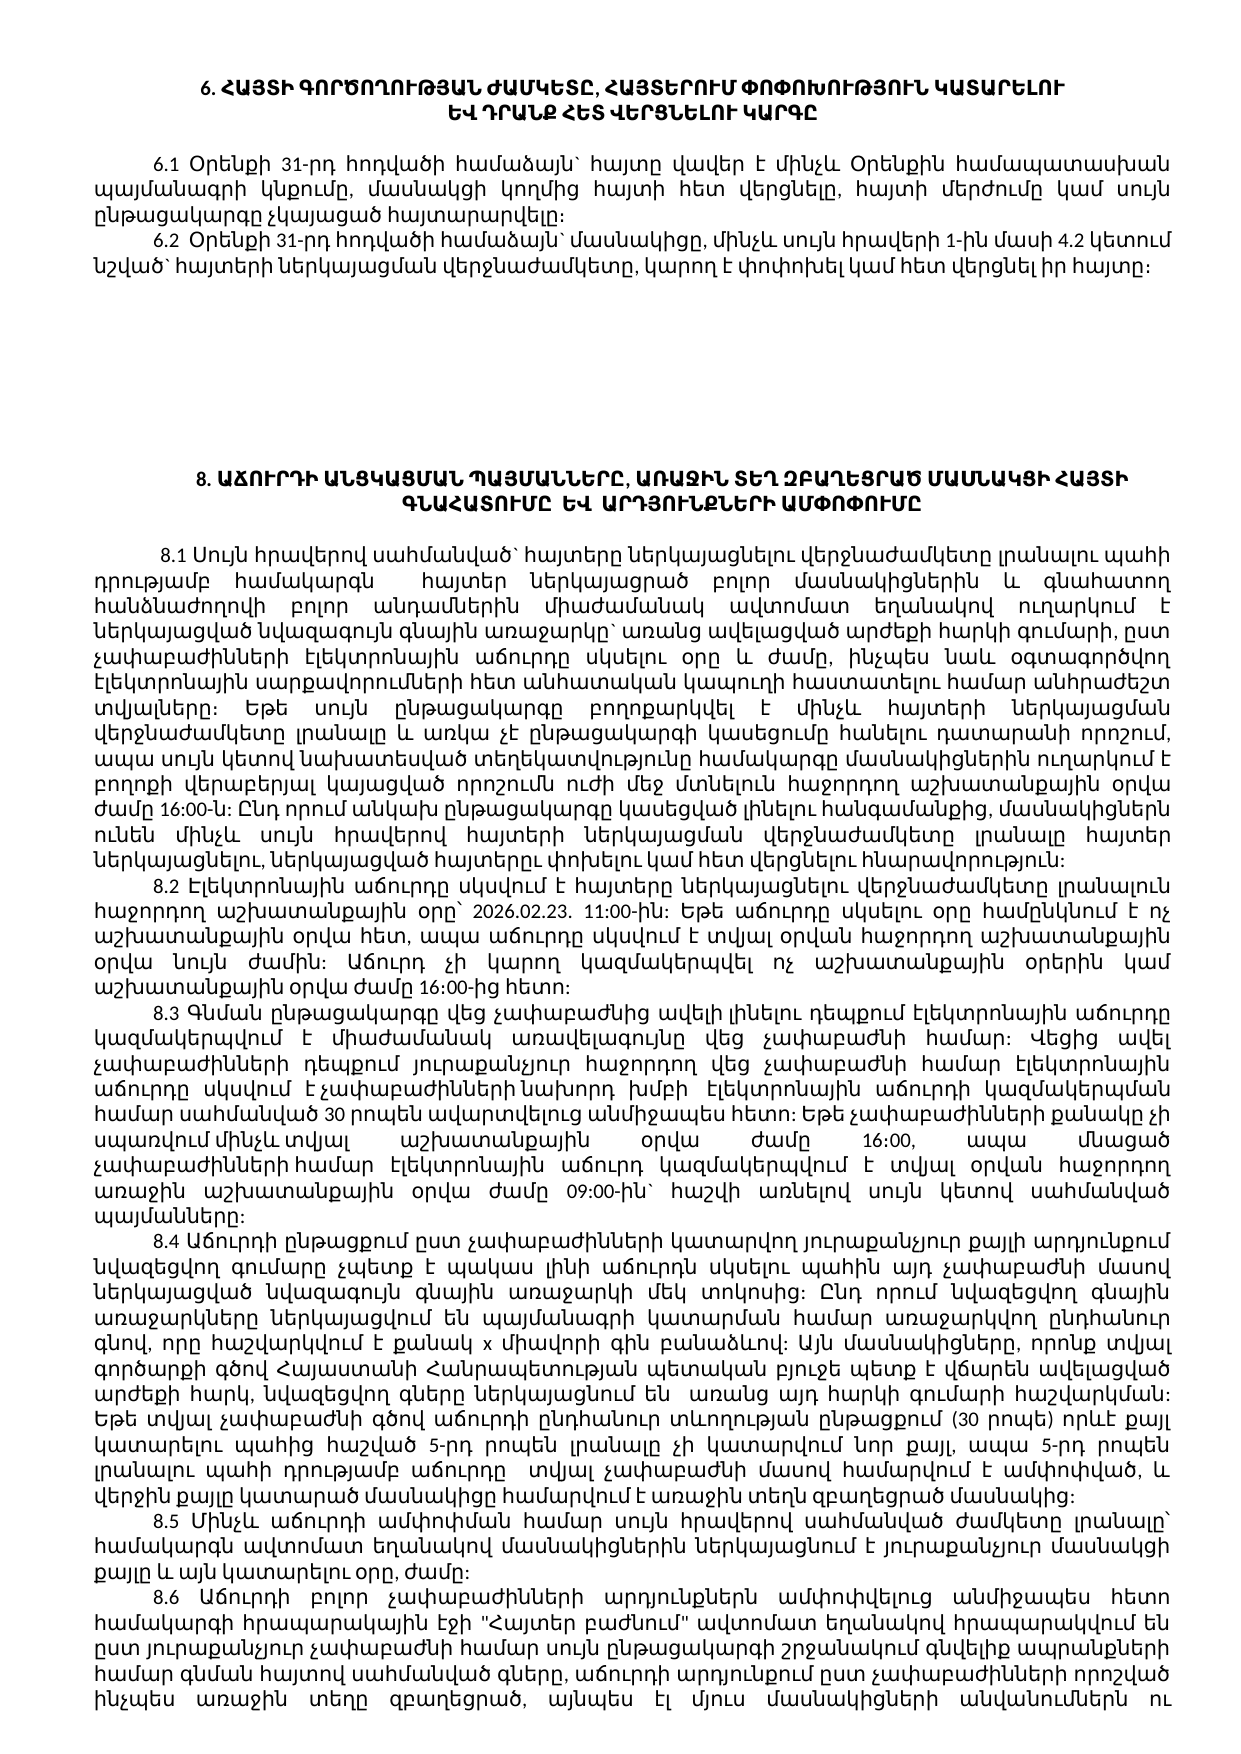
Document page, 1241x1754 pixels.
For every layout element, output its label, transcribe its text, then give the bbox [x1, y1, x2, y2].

text 8.5 Մինչև աճուրդի ամփոփման համար սույն հրավերով սահմանված ժամկետը լրանալը՝ համակարգն ավտոմատ եղանակով մասնակիցներին ներկայացնում է յուրաքանչյուր մասնակցի քայլը և այն կատարելու օրը, ժամը: [94, 1508, 1171, 1584]
text 6.2 Օրենքի 31-րդ հոդվածի համաձայն` մասնակիցը, մինչև սույն հրավերի 1-ին մասի 4.2 կետում նշված` հայտերի ներկայացման վերջնաժամկետը, կարող է փոփոխել կամ հետ վերցնել իր հայտը։ [94, 227, 1171, 278]
text ԳՆԱՀԱՏՈՒՄԸ ԵՎ ԱՐԴՅՈՒՆՔՆԵՐԻ ԱՄՓՈՓՈՒՄԸ [94, 492, 1171, 517]
text 6.1 Օրենքի 31-րդ հոդվածի համաձայն` հայտը վավեր է մինչև Օրենքին համապատասխան պայմանագրի կնքումը, մասնակցի կողմից հայտի հետ վերցնելը, հայտի մերժումը կամ սույն ընթացակարգը չկայացած հայտարարվելը։ [94, 151, 1171, 227]
text 8. ԱՃՈՒՐԴԻ ԱՆՑԿԱՑՄԱՆ ՊԱՅՄԱՆՆԵՐԸ, ԱՌԱՋԻՆ ՏԵՂ ԶԲԱՂԵՑՐԱԾ ՄԱՍՆԱԿՑԻ ՀԱՅՏԻ [94, 466, 1171, 492]
text 8.2 Էլեկտրոնային աճուրդը սկսվում է հայտերը ներկայացնելու վերջնաժամկետը լրանալուն հաջորդող աշխատանքային օրը՝ 2026.02.23. 11:00 -ին: Եթե աճուրդը սկսելու օրը համընկնում է ոչ աշխատանքային օրվա հետ, ապա աճուրդը սկսվում է տվյալ օրվան հաջորդող աշխատանքային օրվա նույն ժամին: Աճուրդ չի կարող կազմակերպվել ոչ աշխատանքային օրերին կամ աշխատանքային օրվա ժամը 16։00-ից հետո: [94, 873, 1171, 1000]
text ԵՎ ԴՐԱՆՔ ՀԵՏ ՎԵՐՑՆԵԼՈՒ ԿԱՐԳԸ [94, 100, 1171, 126]
text 8.3 Գնման ընթացակարգը վեց չափաբաժնից ավելի լինելու դեպքում էլեկտրոնային աճուրդը կազմակերպվում է միաժամանակ առավելագույնը վեց չափաբաժնի համար: Վեցից ավել չափաբաժինների դեպքում յուրաքանչյուր հաջորդող վեց չափաբաժնի համար էլեկտրոնային աճուրդը սկսվում է չափաբաժինների նախորդ խմբի էլեկտրոնային աճուրդի կազմակերպման համար սահմանված 30 րոպեն ավարտվելուց անմիջապես հետո: Եթե չափաբաժինների քանակը չի սպառվում մինչև տվյալ աշխատանքային օրվա ժամը 16։00, ապա մնացած չափաբաժինների համար էլեկտրոնային աճուրդ կազմակերպվում է տվյալ օրվան հաջորդող առաջին աշխատանքային օրվա ժամը 09:00-ին` հաշվի առնելով սույն կետով սահմանված պայմանները: [94, 1000, 1171, 1229]
text 8.4 Աճուրդի ընթացքում ըստ չափաբաժինների կատարվող յուրաքանչյուր քայլի արդյունքում նվազեցվող գումարը չպետք է պակաս լինի աճուրդն սկսելու պահին այդ չափաբաժնի մասով ներկայացված նվազագույն գնային առաջարկի մեկ տոկոսից: Ընդ որում նվազեցվող գնային առաջարկները ներկայացվում են պայմանագրի կատարման համար առաջարկվող ընդհանուր գնով, որը հաշվարկվում է քանակ x միավորի գին բանաձևով: Այն մասնակիցները, որոնք տվյալ գործարքի գծով Հայաստանի Հանրապետության պետական բյուջե պետք է վճարեն ավելացված արժեքի հարկ, նվազեցվող գները ներկայացնում են առանց այդ հարկի գումարի հաշվարկման: Եթե տվյալ չափաբաժնի գծով աճուրդի ընդհանուր տևողության ընթացքում (30 րոպե) որևէ քայլ կատարելու պահից հաշված 5-րդ րոպեն լրանալը չի կատարվում նոր քայլ, ապա 5-րդ րոպեն լրանալու պահի դրությամբ աճուրդը տվյալ չափաբաժնի մասով համարվում է ամփոփված, և վերջին քայլը կատարած մասնակիցը համարվում է առաջին տեղն զբաղեցրած մասնակից: [94, 1229, 1171, 1508]
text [94, 1584, 1171, 1712]
text 8.1 Սույն հրավերով սահմանված` հայտերը ներկայացնելու վերջնաժամկետը լրանալու պահի դրությամբ համակարգն հայտեր ներկայացրած բոլոր մասնակիցներին և գնահատող հանձնաժողովի բոլոր անդամներին միաժամանակ ավտոմատ եղանակով ուղարկում է ներկայացված նվազագույն գնային առաջարկը` առանց ավելացված արժեքի հարկի գումարի, ըստ չափաբաժինների էլեկտրոնային աճուրդը սկսելու օրը և ժամը, ինչպես նաև օգտագործվող էլեկտրոնային սարքավորումների հետ անհատական կապուղի հաստատելու համար անհրաժեշտ տվյալները։ Եթե սույն ընթացակարգը բողոքարկվել է մինչև հայտերի ներկայացման վերջնաժամկետը լրանալը և առկա չէ ընթացակարգի կասեցումը հանելու դատարանի որոշում, ապա սույն կետով նախատեսված տեղեկատվությունը համակարգը մասնակիցներին ուղարկում է բողոքի վերաբերյալ կայացված որոշումն ուժի մեջ մտնելուն հաջորդող աշխատանքային օրվա ժամը 16:00-ն: Ընդ որում անկախ ընթացակարգը կասեցված լինելու հանգամանքից, մասնակիցներն ունեն մինչև սույն հրավերով հայտերի ներկայացման վերջնաժամկետը լրանալը հայտեր ներկայացնելու, ներկայացված հայտերըւ փոխելու կամ հետ վերցնելու հնարավորություն: [94, 542, 1171, 873]
text 6. ՀԱՅՏԻ ԳՈՐԾՈՂՈՒԹՅԱՆ ԺԱՄԿԵՏԸ, ՀԱՅՏԵՐՈՒՄ ՓՈՓՈԽՈՒԹՅՈՒՆ ԿԱՏԱՐԵԼՈՒ [94, 75, 1171, 100]
